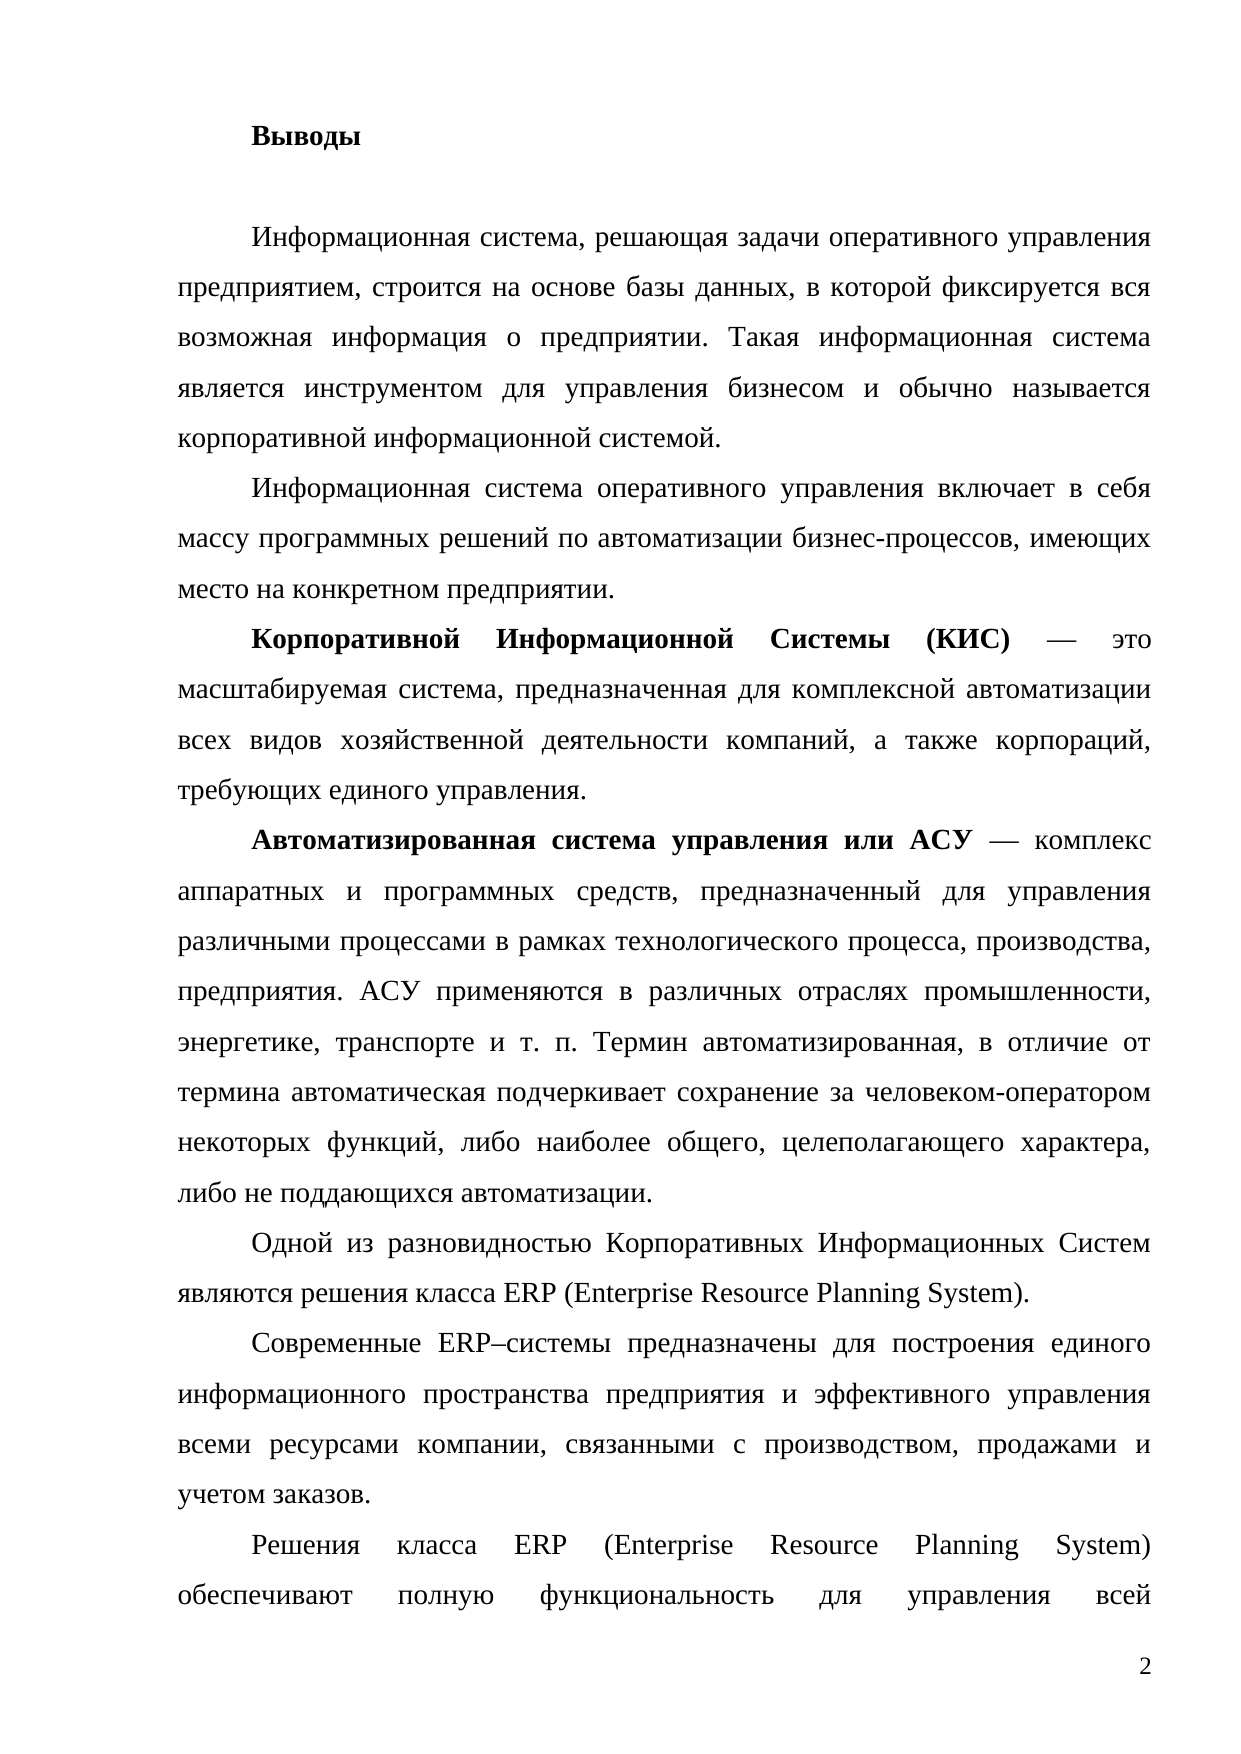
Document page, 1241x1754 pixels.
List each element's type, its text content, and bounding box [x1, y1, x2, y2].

text Автоматизированная система управления или АСУ — комплекс аппаратных и программных средств, предназначенный для управления различными процессами в рамках технологического процесса, производства, предприятия. АСУ применяются в различных отраслях промышленности, энергетике, транспорте и т. п. Термин автоматизированная, в отличие от термина автоматическая подчеркивает сохранение за человеком-оператором некоторых функций, либо наиболее общего, целеполагающего характера, либо не поддающихся автоматизации. [177, 822, 1152, 1208]
text Корпоративной Информационной Системы (КИС) — это масштабируемая система, предназначенная для комплексной автоматизации всех видов хозяйственной деятельности компаний, а также корпораций, требующих единого управления. [177, 621, 1152, 806]
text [177, 1527, 1152, 1611]
text Выводы [177, 118, 1152, 152]
text Одной из разновидностью Корпоративных Информационных Систем являются решения класса ERP (Enterprise Resource Planning System). [177, 1225, 1152, 1309]
text Современные ERP–системы предназначены для построения единого информационного пространства предприятия и эффективного управления всеми ресурсами компании, связанными с производством, продажами и учетом заказов. [177, 1326, 1152, 1510]
text Информационная система, решающая задачи оперативного управления предприятием, строится на основе базы данных, в которой фиксируется вся возможная информация о предприятии. Такая информационная система является инструментом для управления бизнесом и обычно называется корпоративной информационной системой. [177, 219, 1152, 453]
text Информационная система оперативного управления включает в себя массу программных решений по автоматизации бизнес-процессов, имеющих место на конкретном предприятии. [177, 470, 1152, 604]
